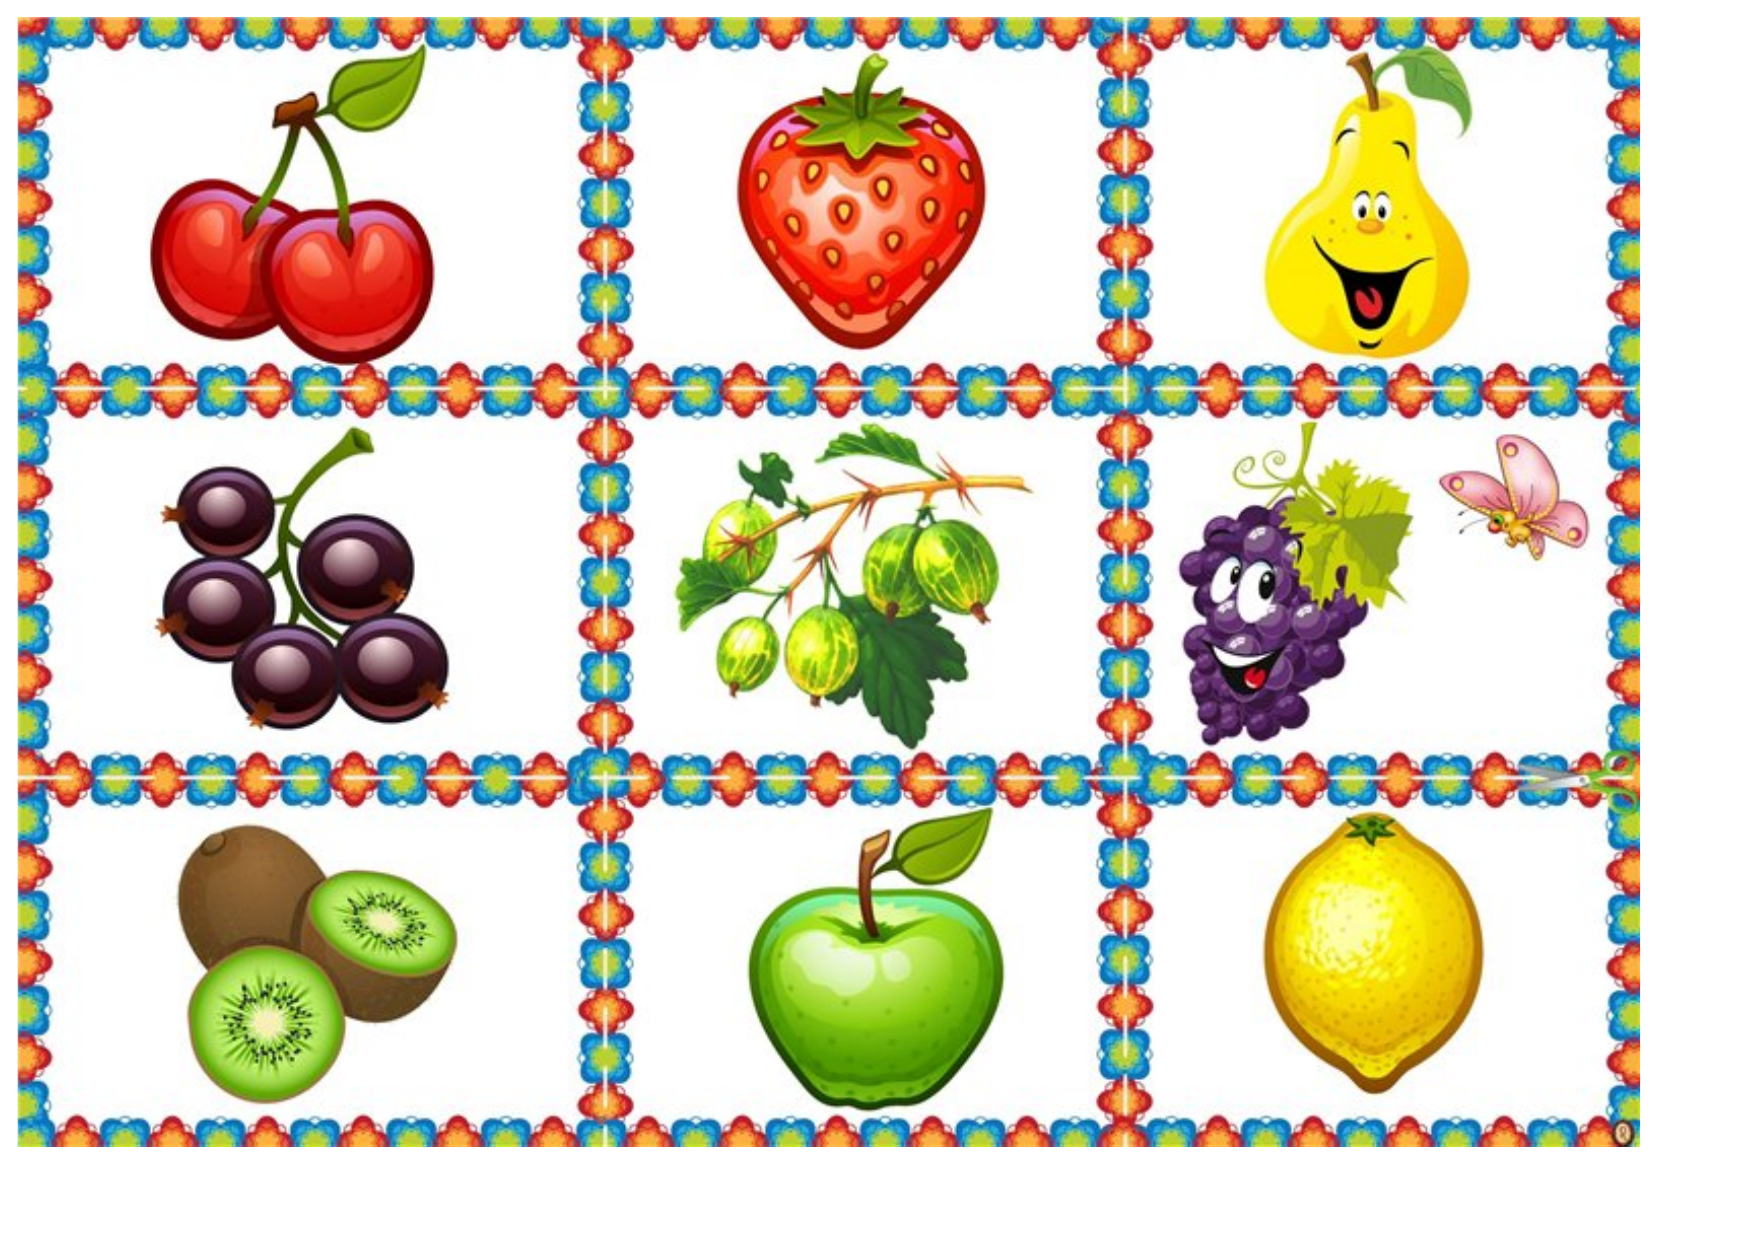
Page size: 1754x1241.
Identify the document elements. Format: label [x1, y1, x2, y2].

picture [17, 17, 1641, 1147]
